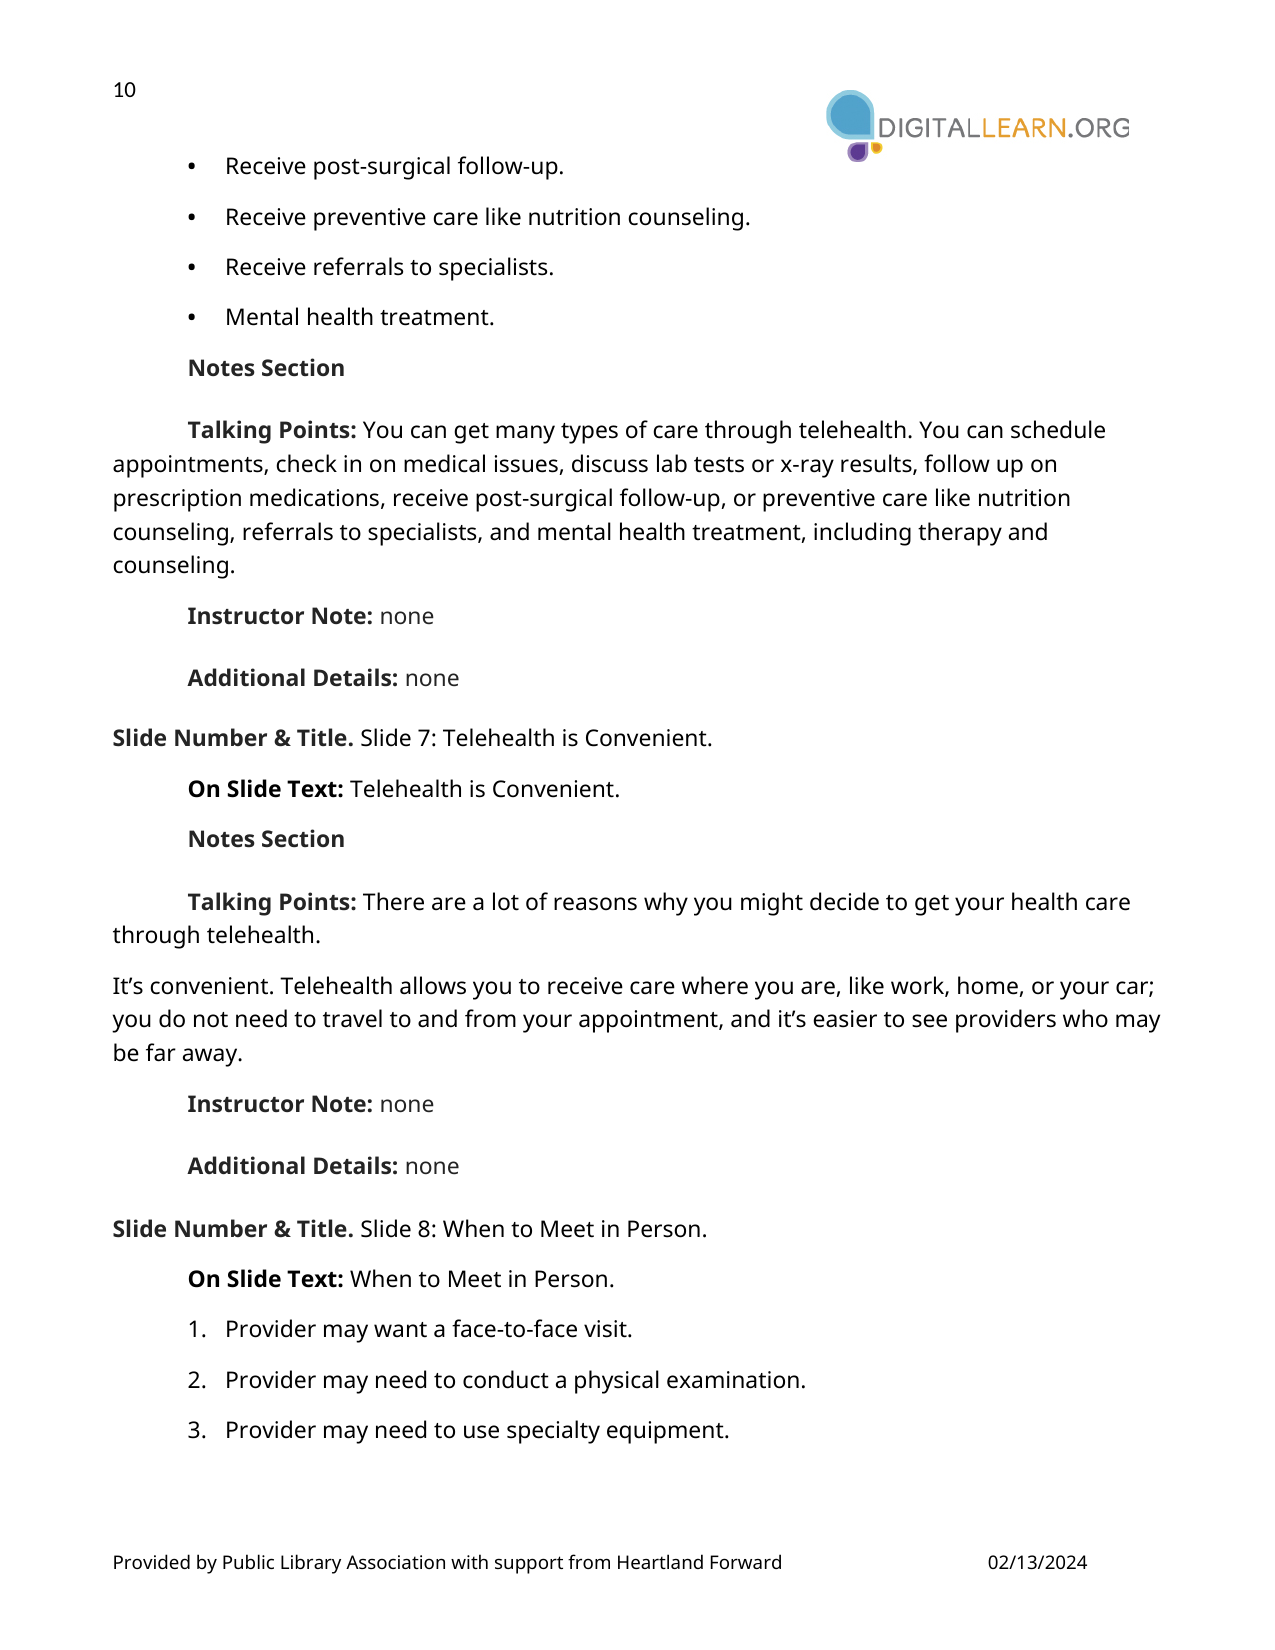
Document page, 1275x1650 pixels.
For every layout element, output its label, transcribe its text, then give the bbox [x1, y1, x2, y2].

text Instructor Note: none [112, 599, 1162, 631]
text Talking Points: You can get many types of care through telehealth. You can schedule appointments, check in on medical issues, discuss lab tests or x-ray results, follow up on prescription medications, receive post-surgical follow-up, or preventive care like nutrition counseling, referrals to specialists, and mental health treatment, including therapy and counseling. [112, 414, 1162, 580]
text Additional Details: none [112, 1150, 1162, 1181]
list Receive referrals to specialists. [187, 251, 1162, 282]
text Slide Number & Title. Slide 8: When to Meet in Person. [112, 1212, 1162, 1244]
text Notes Section [112, 823, 1162, 854]
list Provider may need to use specialty equipment. [187, 1414, 1162, 1445]
list Receive post-surgical follow-up. [187, 150, 1162, 181]
text It’s convenient. Telehealth allows you to receive care where you are, like work, home, or your car; you do not need to travel to and from your appointment, and it’s easier to see providers who may be far away. [112, 969, 1162, 1068]
text Talking Points: There are a lot of reasons why you might decide to get your health care through telehealth. [112, 885, 1162, 950]
list Provider may want a face-to-face visit. [187, 1313, 1162, 1344]
list Mental health treatment. [187, 301, 1162, 332]
text Notes Section [112, 352, 1162, 383]
text Slide Number & Title. Slide 7: Telehealth is Convenient. [112, 722, 1162, 753]
list Provider may need to conduct a physical examination. [187, 1364, 1162, 1395]
text Instructor Note: none [112, 1087, 1162, 1119]
text Additional Details: none [112, 662, 1162, 722]
text On Slide Text: Telehealth is Convenient. [112, 772, 1162, 804]
picture [826, 90, 1129, 150]
text On Slide Text: When to Meet in Person. [112, 1263, 1162, 1294]
list Receive preventive care like nutrition counseling. [187, 200, 1162, 232]
